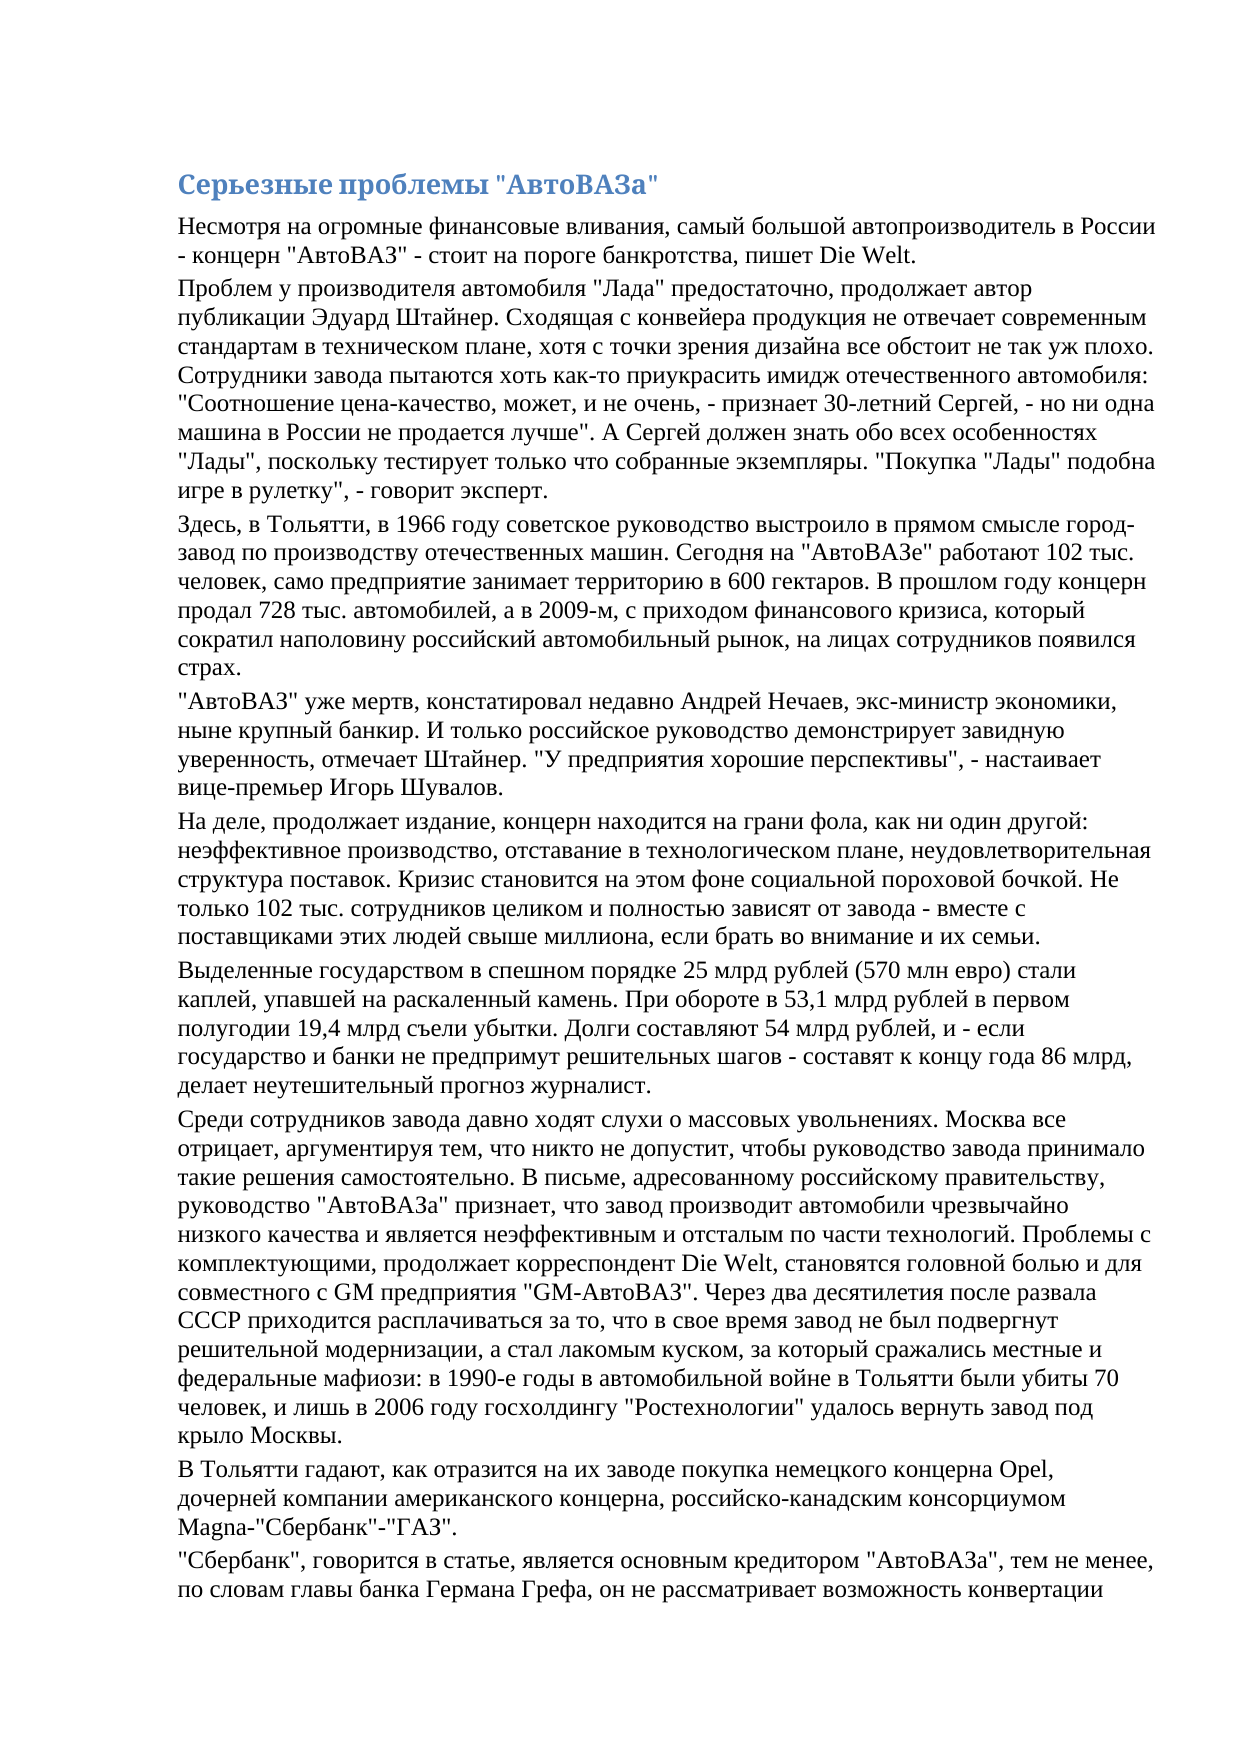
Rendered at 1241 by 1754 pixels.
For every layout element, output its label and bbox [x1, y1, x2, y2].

table_header [176, 148, 1159, 1604]
